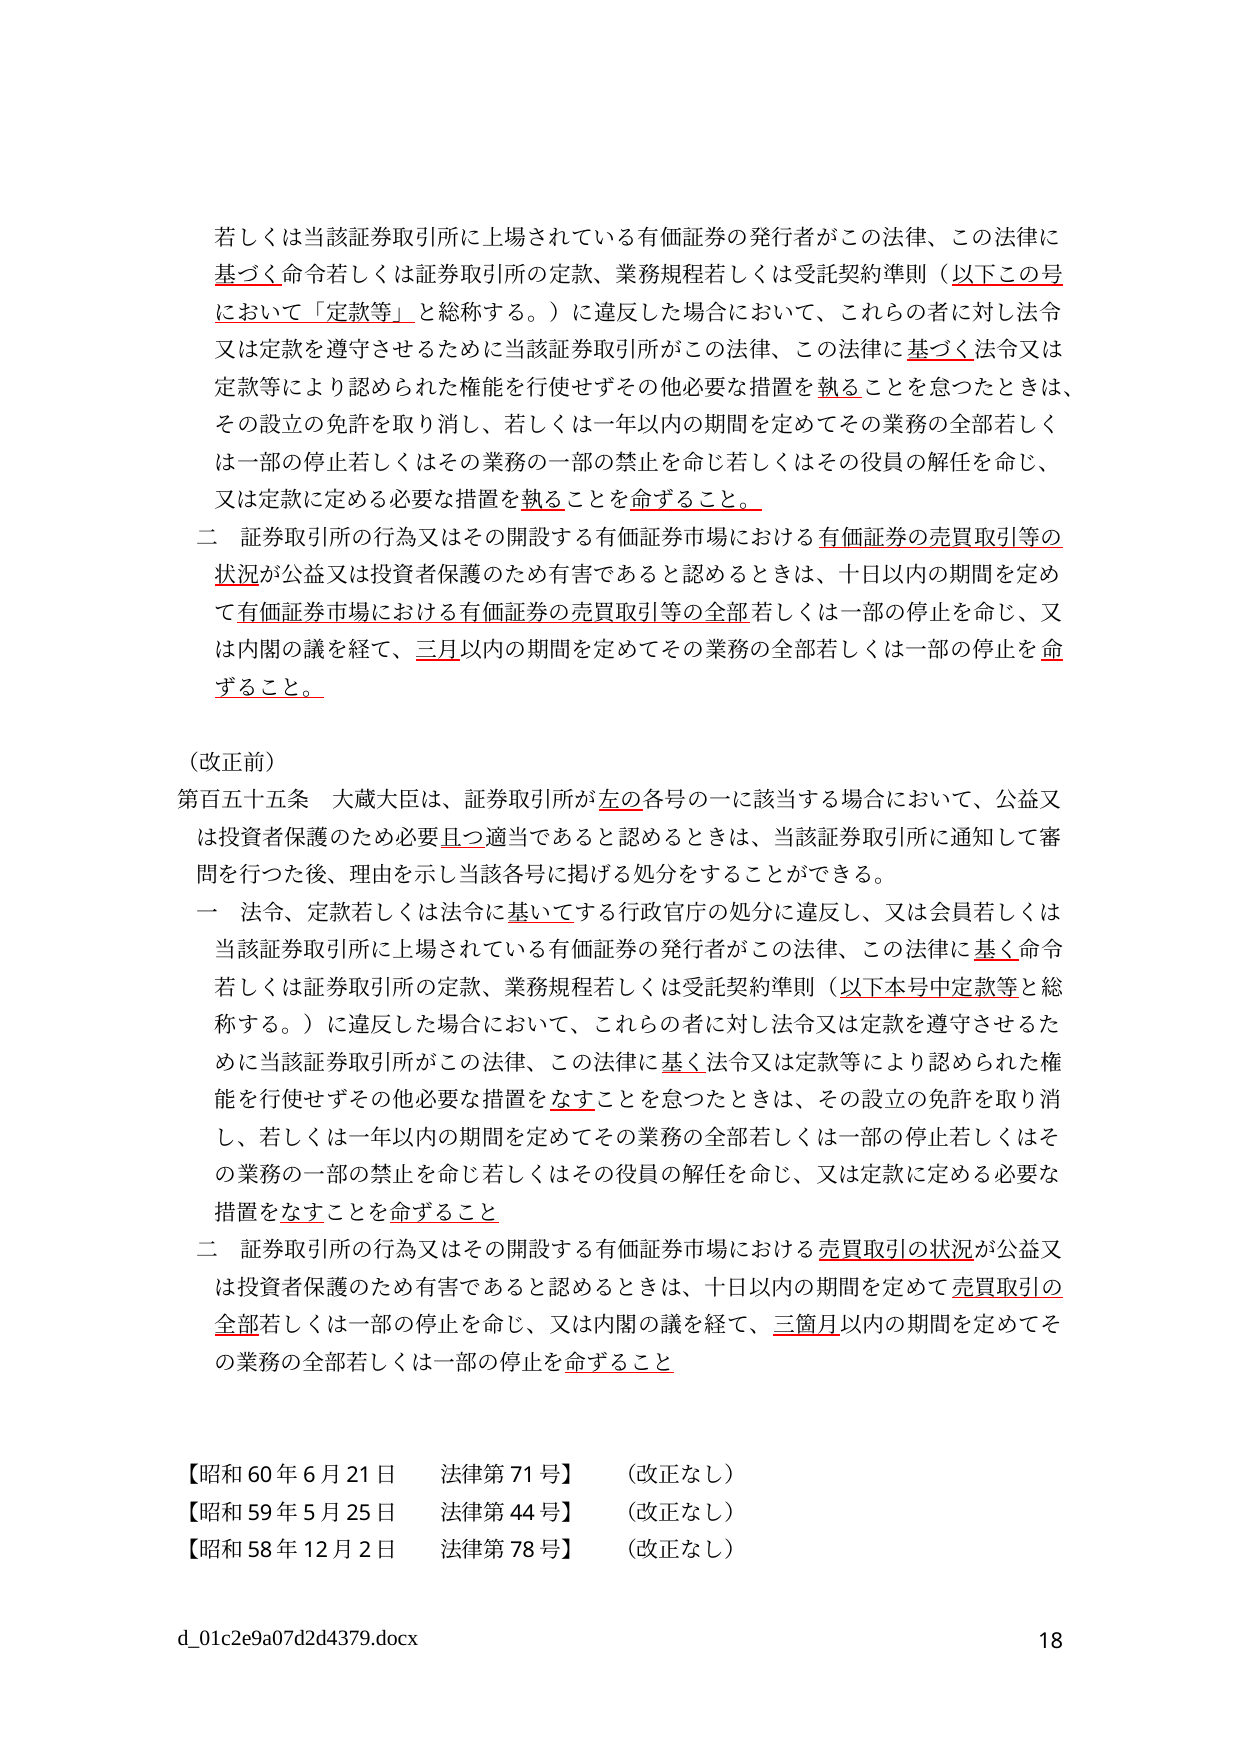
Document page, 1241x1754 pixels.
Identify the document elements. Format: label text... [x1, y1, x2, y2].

text 一 法令、定款若しくは法令に基いてする行政官庁の処分に違反し、又は会員若しくは当該証券取引所に上場されている有価証券の発行者がこの法律、この法律に基く命令若しくは証券取引所の定款、業務規程若しくは受託契約準則（以下本号中定款等と総称する。）に違反した場合において、これらの者に対し法令又は定款を遵守させるために当該証券取引所がこの法律、この法律に基く法令又は定款等により認められた権能を行使せずその他必要な措置をなすことを怠つたときは、その設立の免許を取り消し、若しくは一年以内の期間を定めてその業務の全部若しくは一部の停止若しくはその業務の一部の禁止を命じ若しくはその役員の解任を命じ、又は定款に定める必要な措置をなすことを命ずること [196, 892, 1063, 1229]
text 【昭和59年5月25日 法律第44号】 （改正なし） [177, 1492, 1063, 1529]
text 第百五十五条 大蔵大臣は、証券取引所が左の各号の一に該当する場合において、公益又は投資者保護のため必要且つ適当であると認めるときは、当該証券取引所に通知して審問を行つた後、理由を示し当該各号に掲げる処分をすることができる。 [177, 779, 1063, 892]
text 二 証券取引所の行為又はその開設する有価証券市場における有価証券の売買取引等の状況が公益又は投資者保護のため有害であると認めるときは、十日以内の期間を定めて有価証券市場における有価証券の売買取引等の全部若しくは一部の停止を命じ、又は内閣の議を経て、三月以内の期間を定めてその業務の全部若しくは一部の停止を命ずること。 [196, 517, 1063, 704]
text （改正前） [177, 742, 1063, 779]
text 【昭和58年12月2日 法律第78号】 （改正なし） [177, 1529, 1063, 1567]
text 二 証券取引所の行為又はその開設する有価証券市場における売買取引の状況が公益又は投資者保護のため有害であると認めるときは、十日以内の期間を定めて売買取引の全部若しくは一部の停止を命じ、又は内閣の議を経て、三箇月以内の期間を定めてその業務の全部若しくは一部の停止を命ずること [196, 1229, 1063, 1379]
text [196, 217, 1063, 517]
text 【昭和60年6月21日 法律第71号】 （改正なし） [177, 1454, 1063, 1492]
